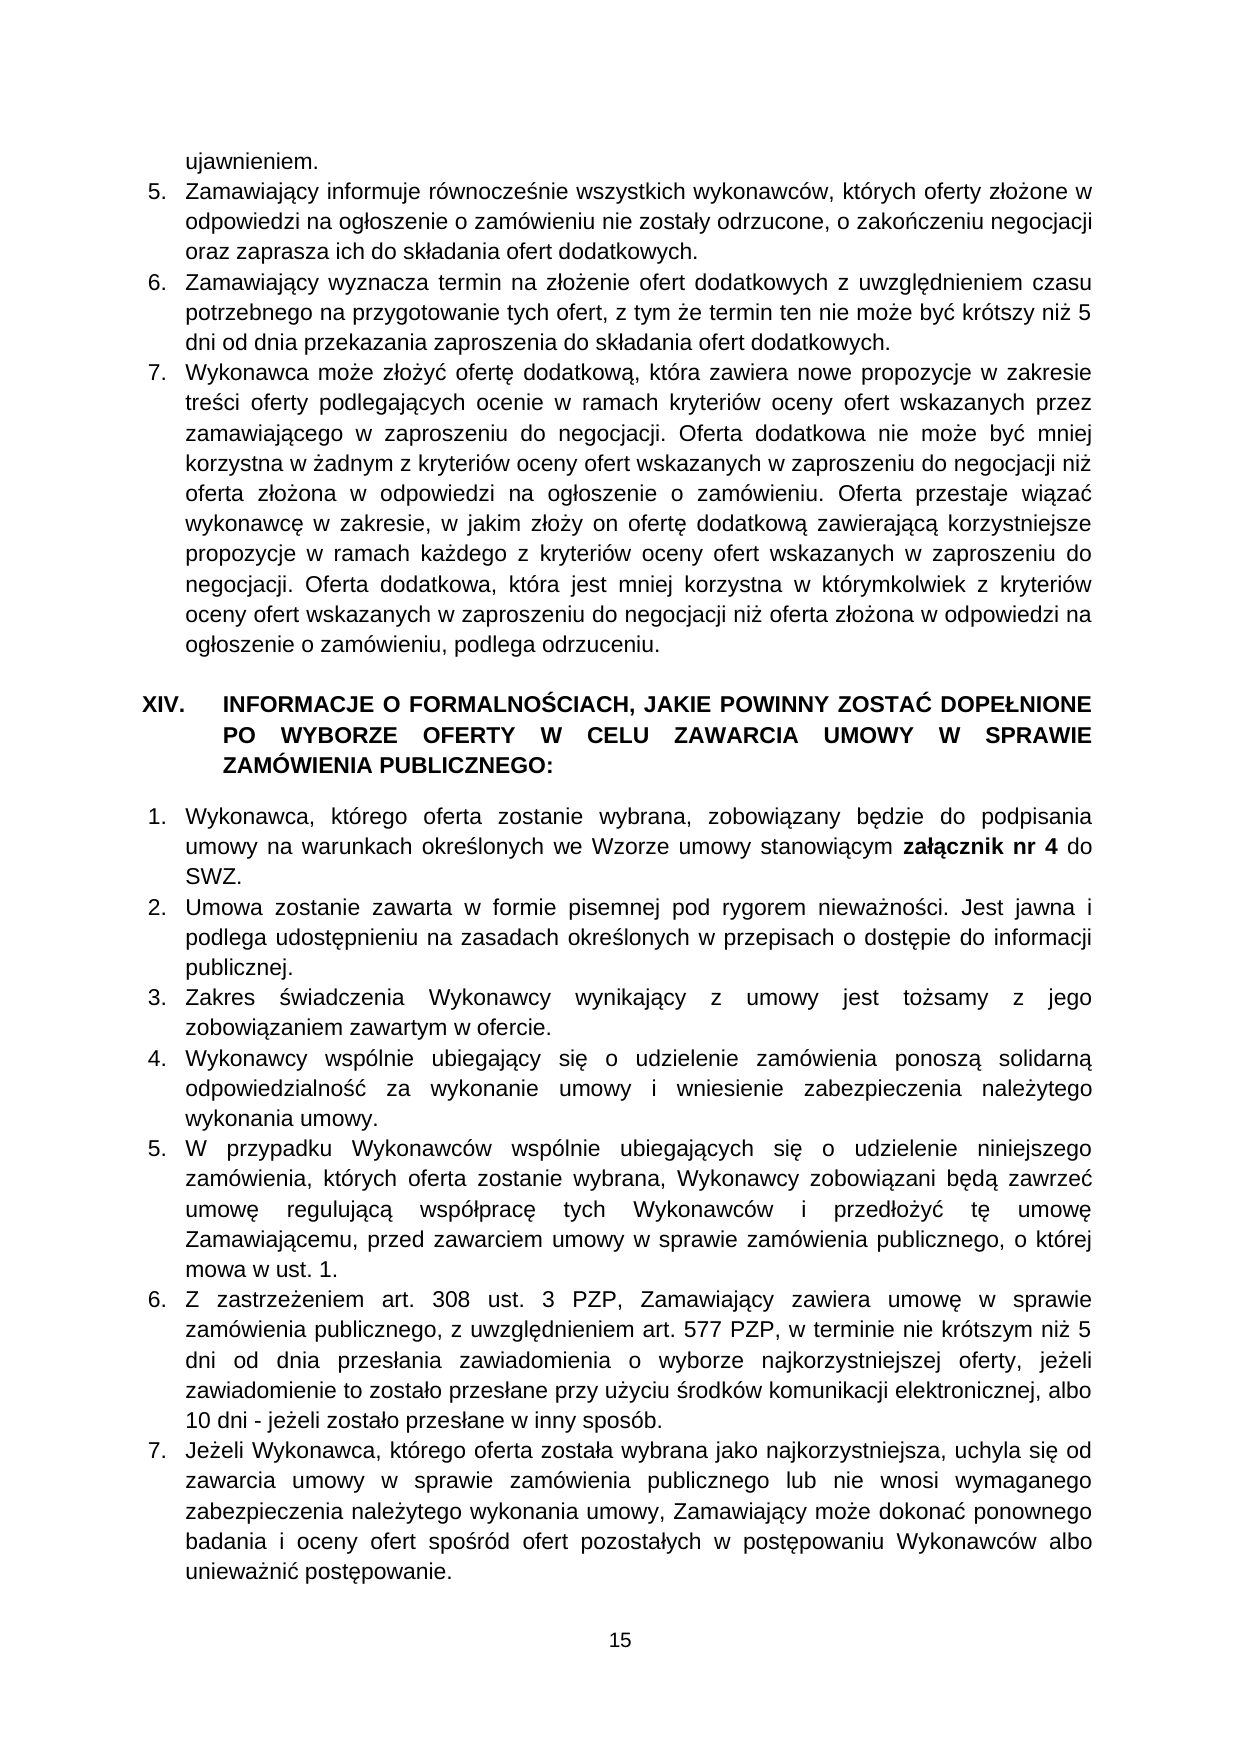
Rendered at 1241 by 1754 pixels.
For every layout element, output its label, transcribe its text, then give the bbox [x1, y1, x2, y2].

list Wykonawcy wspólnie ubiegający się o udzielenie zamówienia ponoszą solidarną odpowiedzialność za wykonanie umowy i wniesienie zabezpieczenia należytego wykonania umowy. [148, 1044, 1093, 1131]
list Z zastrzeżeniem art. 308 ust. 3 PZP, Zamawiający zawiera umowę w sprawie zamówienia publicznego, z uwzględnieniem art. 577 PZP, w terminie nie krótszym niż 5 dni od dnia przesłania zawiadomienia o wyborze najkorzystniejszej oferty, jeżeli zawiadomienie to zostało przesłane przy użyciu środków komunikacji elektronicznej, albo 10 dni - jeżeli zostało przesłane w inny sposób. [148, 1286, 1093, 1433]
list Jeżeli Wykonawca, którego oferta została wybrana jako najkorzystniejsza, uchyla się od zawarcia umowy w sprawie zamówienia publicznego lub nie wnosi wymaganego zabezpieczenia należytego wykonania umowy, Zamawiający może dokonać ponownego badania i oceny ofert spośród ofert pozostałych w postępowaniu Wykonawców albo unieważnić postępowanie. [148, 1437, 1093, 1584]
list Wykonawca może złożyć ofertę dodatkową, która zawiera nowe propozycje w zakresie treści oferty podlegających ocenie w ramach kryteriów oceny ofert wskazanych przez zamawiającego w zaproszeniu do negocjacji. Oferta dodatkowa nie może być mniej korzystna w żadnym z kryteriów oceny ofert wskazanych w zaproszeniu do negocjacji niż oferta złożona w odpowiedzi na ogłoszenie o zamówieniu. Oferta przestaje wiązać wykonawcę w zakresie, w jakim złoży on ofertę dodatkową zawierającą korzystniejsze propozycje w ramach każdego z kryteriów oceny ofert wskazanych w zaproszeniu do negocjacji. Oferta dodatkowa, która jest mniej korzystna w którymkolwiek z kryteriów oceny ofert wskazanych w zaproszeniu do negocjacji niż oferta złożona w odpowiedzi na ogłoszenie o zamówieniu, podlega odrzuceniu. [148, 359, 1093, 657]
list Zakres świadczenia Wykonawcy wynikający z umowy jest tożsamy z jego zobowiązaniem zawartym w ofercie. [148, 984, 1093, 1041]
list Wykonawca, którego oferta zostanie wybrana, zobowiązany będzie do podpisania umowy na warunkach określonych we Wzorze umowy stanowiącym załącznik nr 4 do SWZ. [148, 803, 1093, 889]
list Zamawiający wyznacza termin na złożenie ofert dodatkowych z uwzględnieniem czasu potrzebnego na przygotowanie tych ofert, z tym że termin ten nie może być krótszy niż 5 dni od dnia przekazania zaproszenia do składania ofert dodatkowych. [148, 268, 1093, 355]
list Umowa zostanie zawarta w formie pisemnej pod rygorem nieważności. Jest jawna i podlega udostępnieniu na zasadach określonych w przepisach o dostępie do informacji publicznej. [148, 893, 1093, 980]
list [148, 148, 1093, 174]
list Zamawiający informuje równocześnie wszystkich wykonawców, których oferty złożone w odpowiedzi na ogłoszenie o zamówieniu nie zostały odrzucone, o zakończeniu negocjacji oraz zaprasza ich do składania ofert dodatkowych. [148, 178, 1093, 264]
list INFORMACJE O FORMALNOŚCIACH, JAKIE POWINNY ZOSTAĆ DOPEŁNIONE PO WYBORZE OFERTY W CELU ZAWARCIA UMOWY W SPRAWIE ZAMÓWIENIA PUBLICZNEGO: [185, 691, 1093, 778]
list W przypadku Wykonawców wspólnie ubiegających się o udzielenie niniejszego zamówienia, których oferta zostanie wybrana, Wykonawcy zobowiązani będą zawrzeć umowę regulującą współpracę tych Wykonawców i przedłożyć tę umowę Zamawiającemu, przed zawarciem umowy w sprawie zamówienia publicznego, o której mowa w ust. 1. [148, 1135, 1093, 1282]
